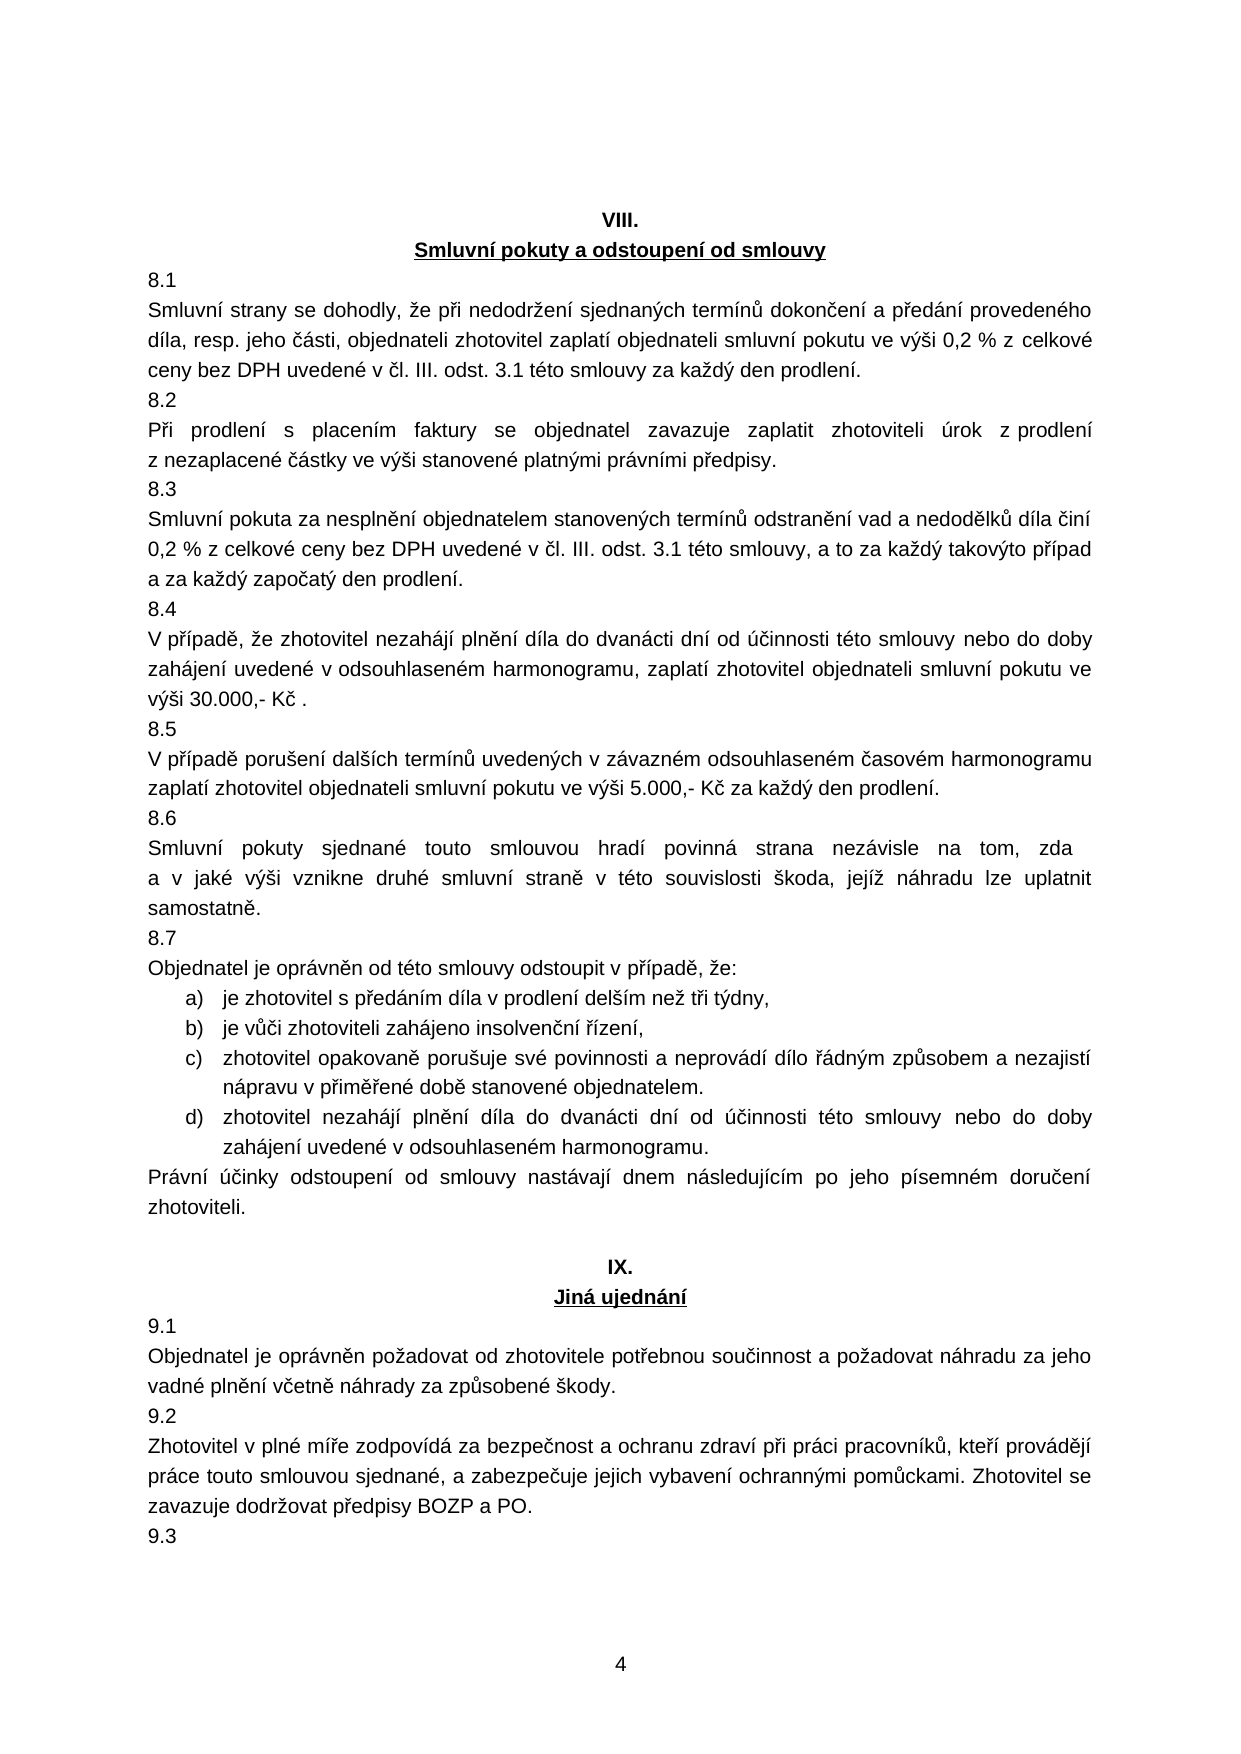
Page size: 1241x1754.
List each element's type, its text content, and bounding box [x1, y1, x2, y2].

text 9.2 [148, 1404, 1092, 1428]
text Smluvní pokuta za nesplnění objednatelem stanovených termínů odstranění vad a nedodělků díla činí 0,2 % z celkové ceny bez DPH uvedené v čl. III. odst. 3.1 této smlouvy, a to za každý takovýto případ a za každý započatý den prodlení. [148, 507, 1092, 591]
text Smluvní strany se dohodly, že při nedodržení sjednaných termínů dokončení a předání provedeného díla, resp. jeho části, objednateli zhotovitel zaplatí objednateli smluvní pokutu ve výši 0,2 % z celkové ceny bez DPH uvedené v čl. III. odst. 3.1 této smlouvy za každý den prodlení. [148, 298, 1092, 382]
list zhotovitel nezahájí plnění díla do dvanácti dní od účinnosti této smlouvy nebo do doby zahájení uvedené v odsouhlaseném harmonogramu. [185, 1105, 1092, 1159]
text Smluvní pokuty sjednané touto smlouvou hradí povinná strana nezávisle na tom, zda a v jaké výši vznikne druhé smluvní straně v této souvislosti škoda, jejíž náhradu lze uplatnit samostatně. [148, 836, 1092, 920]
text 8.6 [148, 806, 1092, 830]
text 9.1 [148, 1314, 1092, 1338]
text Objednatel je oprávněn požadovat od zhotovitele potřebnou součinnost a požadovat náhradu za jeho vadné plnění včetně náhrady za způsobené škody. [148, 1344, 1092, 1398]
text Právní účinky odstoupení od smlouvy nastávají dnem následujícím po jeho písemném doručení zhotoviteli. [148, 1165, 1092, 1219]
text 8.2 [148, 388, 1092, 412]
text Jiná ujednání [148, 1284, 1092, 1308]
text 8.1 [148, 268, 1092, 292]
text 8.7 [148, 926, 1092, 950]
text 8.5 [148, 716, 1092, 740]
text Objednatel je oprávněn od této smlouvy odstoupit v případě, že: [148, 956, 1092, 979]
text 9.3 [148, 1524, 1092, 1548]
text V případě porušení dalších termínů uvedených v závazném odsouhlaseném časovém harmonogramu zaplatí zhotovitel objednateli smluvní pokutu ve výši 5.000,- Kč za každý den prodlení. [148, 746, 1092, 800]
list je zhotovitel s předáním díla v prodlení delším než tři týdny, [185, 986, 1092, 1009]
text 8.4 [148, 597, 1092, 621]
text V případě, že zhotovitel nezahájí plnění díla do dvanácti dní od účinnosti této smlouvy nebo do doby zahájení uvedené v odsouhlaseném harmonogramu, zaplatí zhotovitel objednateli smluvní pokutu ve výši 30.000,- Kč . [148, 627, 1092, 711]
text Smluvní pokuty a odstoupení od smlouvy [148, 238, 1092, 262]
list zhotovitel opakovaně porušuje své povinnosti a neprovádí dílo řádným způsobem a nezajistí nápravu v přiměřené době stanovené objednatelem. [185, 1045, 1092, 1099]
list je vůči zhotoviteli zahájeno insolvenční řízení, [185, 1015, 1092, 1039]
text IX. [148, 1254, 1092, 1278]
text Zhotovitel v plné míře zodpovídá za bezpečnost a ochranu zdraví při práci pracovníků, kteří provádějí práce touto smlouvou sjednané, a zabezpečuje jejich vybavení ochrannými pomůckami. Zhotovitel se zavazuje dodržovat předpisy BOZP a PO. [148, 1434, 1092, 1518]
text VIII. [148, 208, 1092, 232]
text Při prodlení s placením faktury se objednatel zavazuje zaplatit zhotoviteli úrok z prodlení z nezaplacené částky ve výši stanovené platnými právními předpisy. [148, 417, 1092, 471]
text 8.3 [148, 477, 1092, 501]
